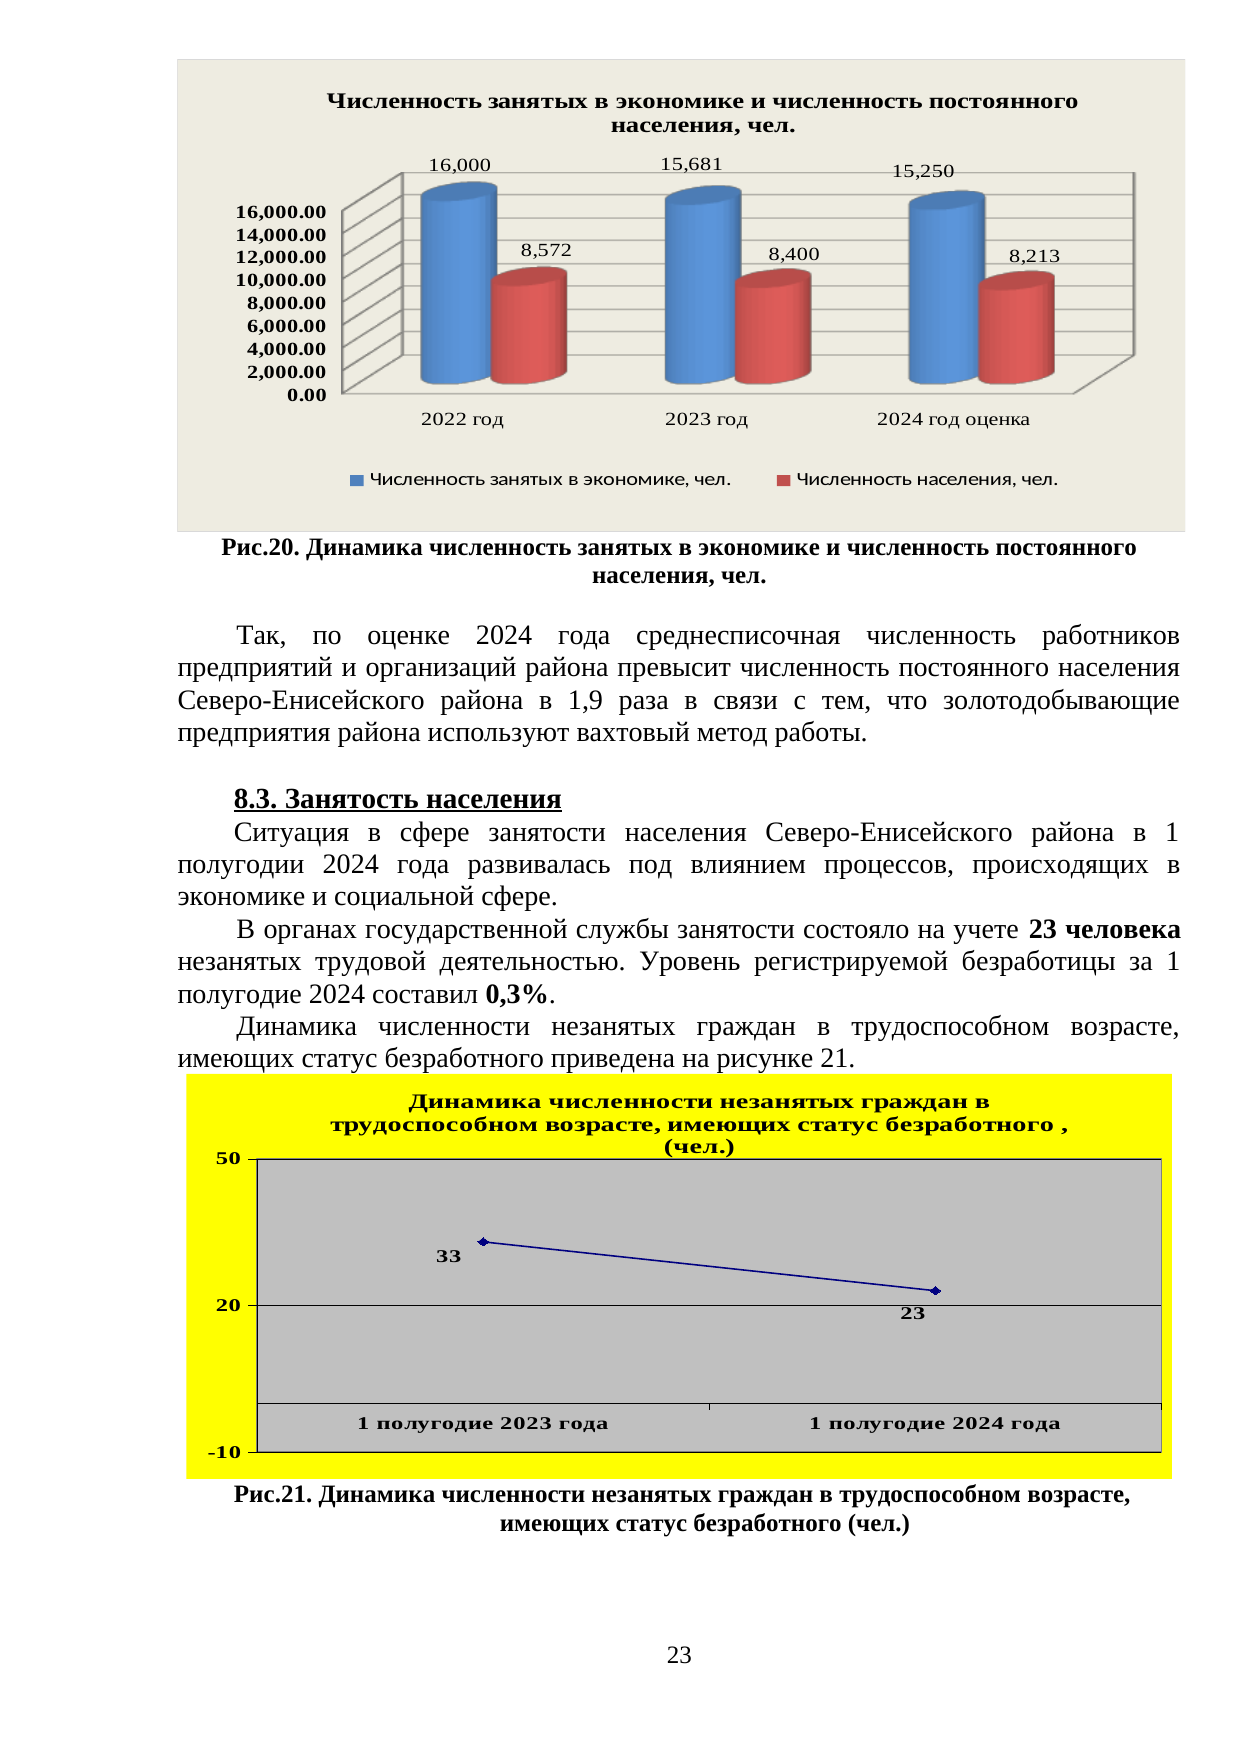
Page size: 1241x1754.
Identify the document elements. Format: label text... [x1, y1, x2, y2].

list Динамика численности незанятых граждан в трудоспособном возрасте, имеющих статус безработного приведена на рисунке 21. [177, 1009, 1181, 1074]
text Рис.20. Динамика численность занятых в экономике и численность постоянного населения, чел. [177, 532, 1181, 589]
text В органах государственной службы занятости состояло на учете 23 человека незанятых трудовой деятельностью. Уровень регистрируемой безработицы за 1 полугодие 2024 составил 0,3%. [177, 912, 1181, 1009]
text 8.3. Занятость населения [233, 781, 1181, 815]
list Рис.21. Динамика численности незанятых граждан в трудоспособном возрасте, имеющих статус безработного (чел.) [177, 1479, 1187, 1537]
text Так, по оценке 2024 года среднесписочная численность работников предприятий и организаций района превысит численность постоянного населения Северо-Енисейского района в 1,9 раза в связи с тем, что золотодобывающие предприятия района используют вахтовый метод работы. [177, 618, 1181, 748]
text Ситуация в сфере занятости населения Северо-Енисейского района в 1 полугодии 2024 года развивалась под влиянием процессов, происходящих в экономике и социальной сфере. [177, 815, 1181, 912]
